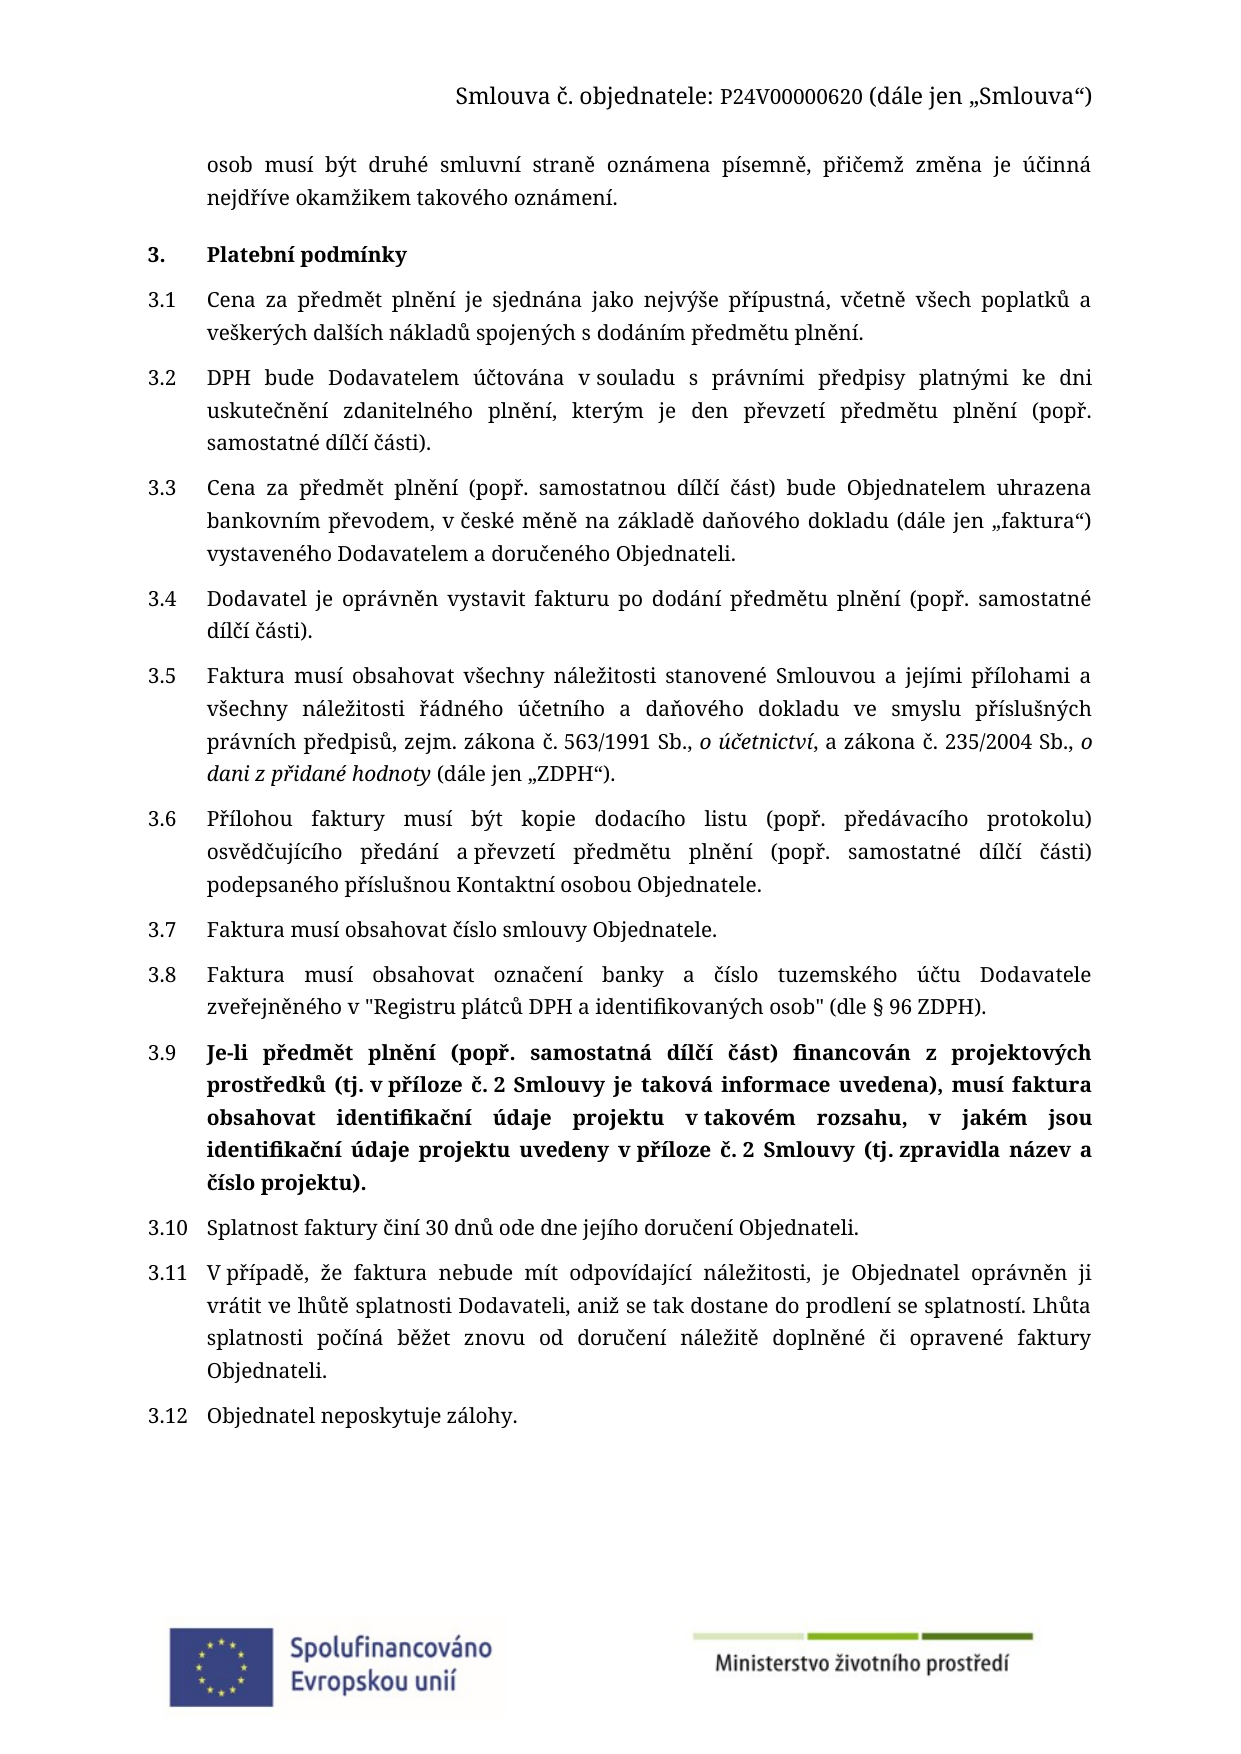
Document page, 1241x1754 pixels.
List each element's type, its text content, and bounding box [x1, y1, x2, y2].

list DPH bude Dodavatelem účtována v souladu s právními předpisy platnými ke dni uskutečnění zdanitelného plnění, kterým je den převzetí předmětu plnění (popř. samostatné dílčí části). [148, 363, 1093, 457]
list Faktura musí obsahovat všechny náležitosti stanovené Smlouvou a jejími přílohami a všechny náležitosti řádného účetního a daňového dokladu ve smyslu příslušných právních předpisů, zejm. zákona č. 563/1991 Sb., o účetnictví, a zákona č. 235/2004 Sb., o dani z přidané hodnoty (dále jen „ZDPH“). [148, 662, 1093, 788]
list V případě, že faktura nebude mít odpovídající náležitosti, je Objednatel oprávněn ji vrátit ve lhůtě splatnosti Dodavateli, aniž se tak dostane do prodlení se splatností. Lhůta splatnosti počíná běžet znovu od doručení náležitě doplněné či opravené faktury Objednateli. [148, 1258, 1093, 1384]
list Objednatel neposkytuje zálohy. [148, 1401, 1093, 1429]
list Faktura musí obsahovat číslo smlouvy Objednatele. [148, 915, 1093, 943]
list Cena za předmět plnění je sjednána jako nejvýše přípustná, včetně všech poplatků a veškerých dalších nákladů spojených s dodáním předmětu plnění. [148, 286, 1093, 347]
list Je-li předmět plnění (popř. samostatná dílčí část) financován z projektových prostředků (tj. v příloze č. 2 Smlouvy je taková informace uvedena), musí faktura obsahovat identifikační údaje projektu v takovém rozsahu, v jakém jsou identifikační údaje projektu uvedeny v příloze č. 2 Smlouvy (tj. zpravidla název a číslo projektu). [148, 1038, 1093, 1196]
list Cena za předmět plnění (popř. samostatnou dílčí část) bude Objednatelem uhrazena bankovním převodem, v české měně na základě daňového dokladu (dále jen „faktura“) vystaveného Dodavatelem a doručeného Objednateli. [148, 473, 1093, 567]
list Platební podmínky [148, 240, 1093, 269]
list Faktura musí obsahovat označení banky a číslo tuzemského účtu Dodavatele zveřejněného v "Registru plátců DPH a identifikovaných osob" (dle § 96 ZDPH). [148, 960, 1093, 1021]
list Přílohou faktury musí být kopie dodacího listu (popř. předávacího protokolu) osvědčujícího předání a převzetí předmětu plnění (popř. samostatné dílčí části) podepsaného příslušnou Kontaktní osobou Objednatele. [148, 804, 1093, 898]
picture [147, 1556, 1093, 1754]
list Splatnost faktury činí 30 dnů ode dne jejího doručení Objednateli. [148, 1213, 1093, 1242]
list Dodavatel je oprávněn vystavit fakturu po dodání předmětu plnění (popř. samostatné dílčí části). [148, 584, 1093, 645]
